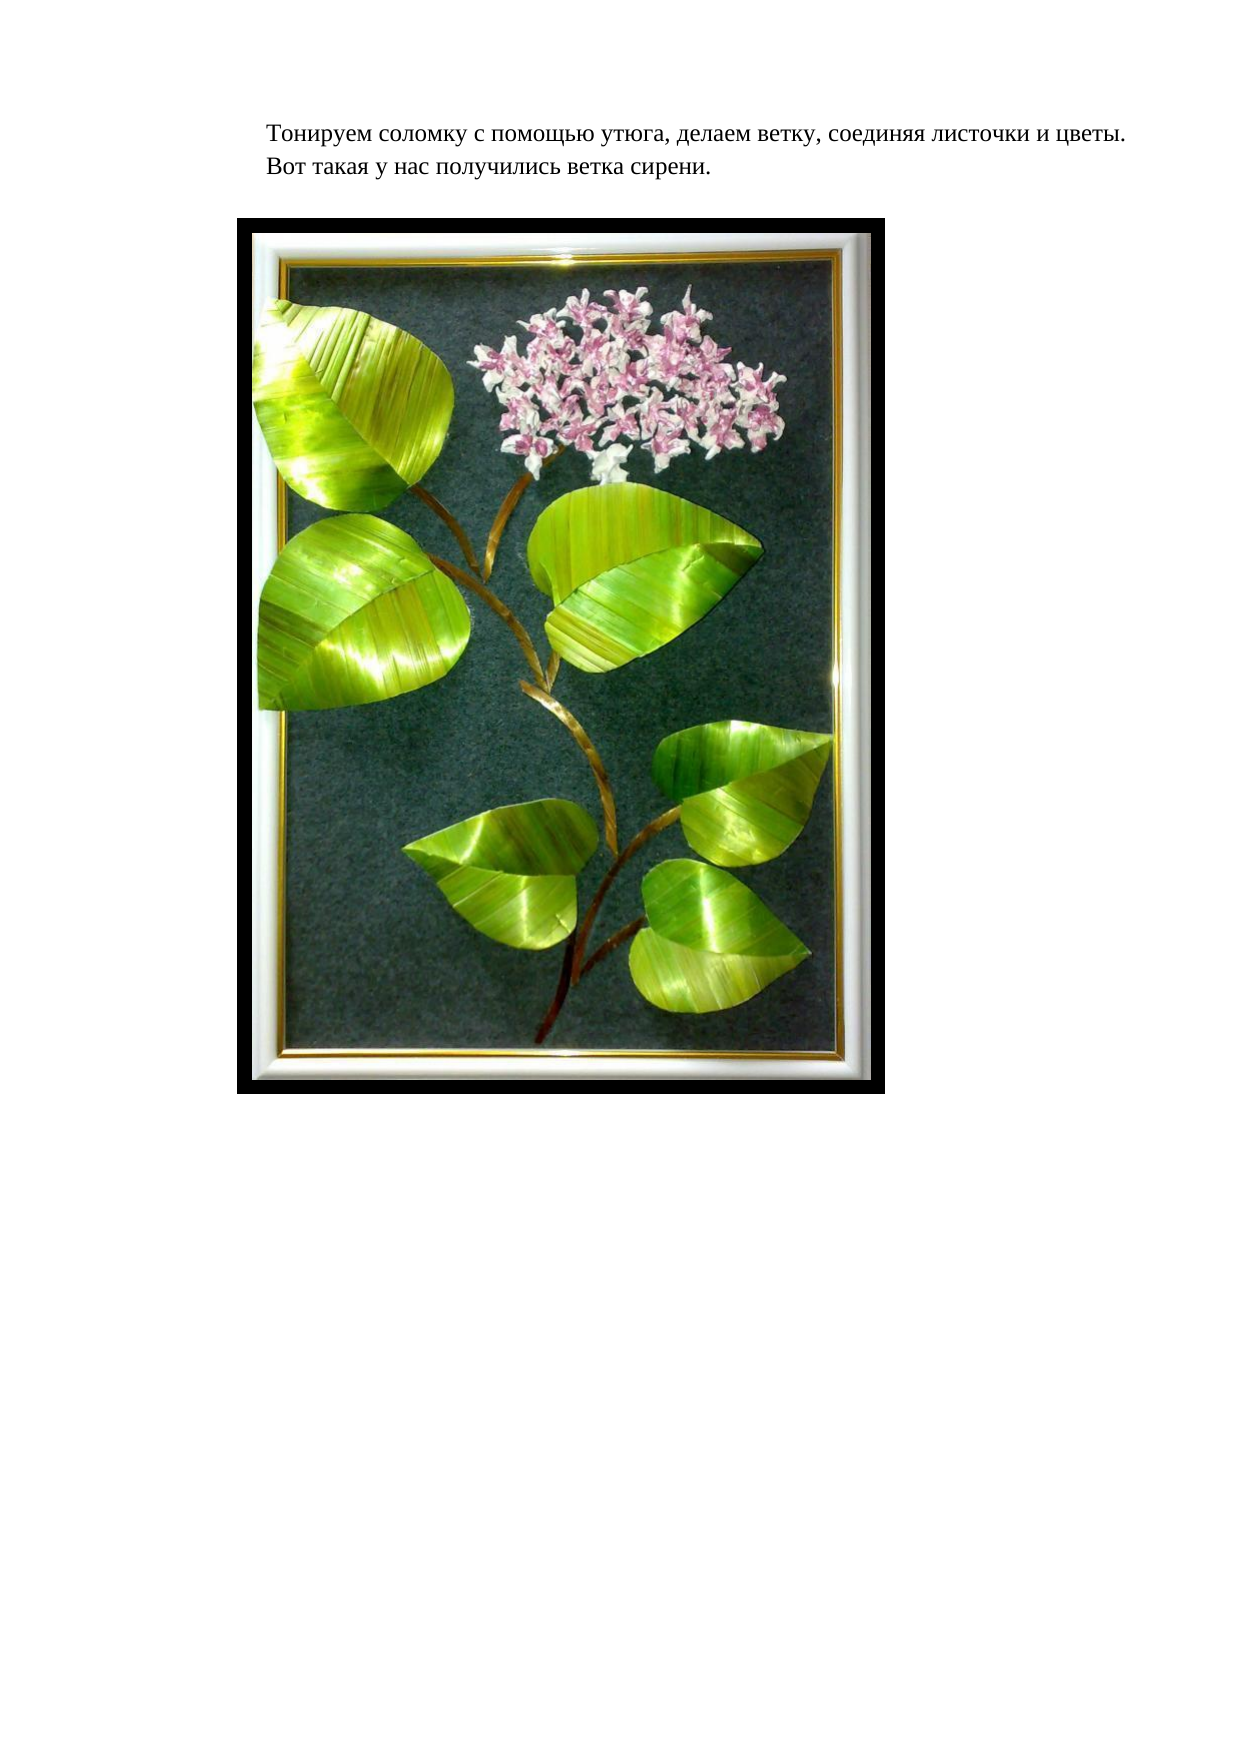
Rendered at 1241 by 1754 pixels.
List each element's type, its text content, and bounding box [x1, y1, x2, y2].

text Тонируем соломку с помощью утюга, делаем ветку, соединяя листочки и цветы. [177, 118, 1152, 147]
picture [252, 233, 871, 1080]
text Вот такая у нас получились ветка сирени. [177, 151, 1152, 180]
